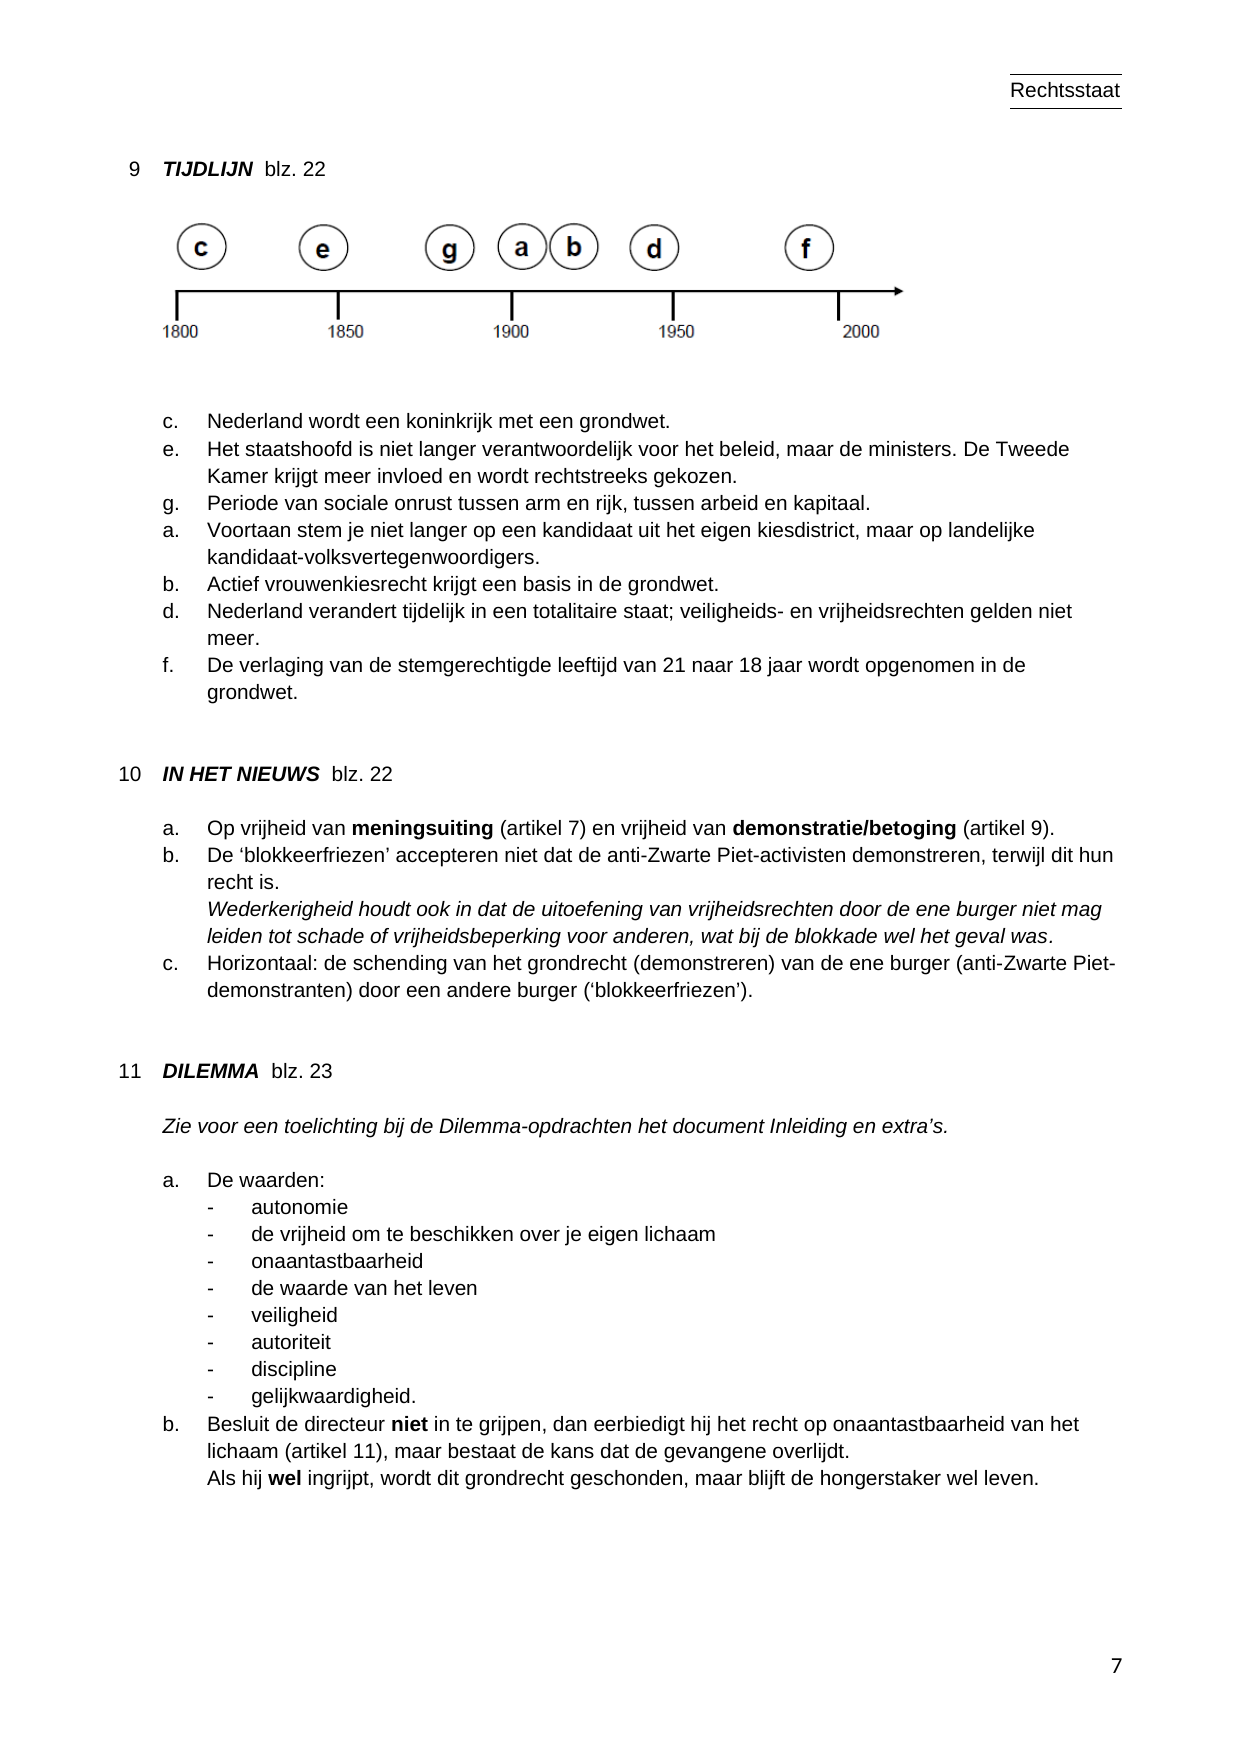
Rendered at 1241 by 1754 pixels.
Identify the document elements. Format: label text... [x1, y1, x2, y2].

text a. Op vrijheid van meningsuiting (artikel 7) en vrijheid van demonstratie/betoging (artikel 9). [162, 812, 1122, 839]
text c. Horizontaal: de schending van het grondrecht (demonstreren) van de ene burger (anti-Zwarte Piet-demonstranten) door een andere burger (‘blokkeerfriezen’). [162, 948, 1122, 1002]
text b. Besluit de directeur niet in te grijpen, dan eerbiedigt hij het recht op onaantastbaarheid van het lichaam (artikel 11), maar bestaat de kans dat de gevangene overlijdt. [162, 1408, 1122, 1462]
text Zie voor een toelichting bij de Dilemma-opdrachten het document Inleiding en extra’s. [162, 1110, 1122, 1137]
text - de vrijheid om te beschikken over je eigen lichaam [207, 1219, 1122, 1246]
text - gelijkwaardigheid. [207, 1381, 1122, 1408]
text Als hij wel ingrijpt, wordt dit grondrecht geschonden, maar blijft de hongerstaker wel leven. [207, 1462, 1122, 1489]
text e. Het staatshoofd is niet langer verantwoordelijk voor het beleid, maar de ministers. De Tweede Kamer krijgt meer invloed en wordt rechtstreeks gekozen. [162, 433, 1122, 487]
text 10 IN HET NIEUWS blz. 22 [118, 758, 1122, 785]
text g. Periode van sociale onrust tussen arm en rijk, tussen arbeid en kapitaal. [162, 487, 1122, 514]
text Wederkerigheid houdt ook in dat de uitoefening van vrijheidsrechten door de ene burger niet mag leiden tot schade of vrijheidsbeperking voor anderen, wat bij de blokkade wel het geval was. [207, 894, 1122, 948]
text - veiligheid [207, 1300, 1122, 1327]
text - de waarde van het leven [207, 1273, 1122, 1300]
text b. De ‘blokkeerfriezen’ accepteren niet dat de anti-Zwarte Piet-activisten demonstreren, terwijl dit hun recht is. [162, 839, 1122, 894]
text - discipline [207, 1354, 1122, 1381]
text d. Nederland verandert tijdelijk in een totalitaire staat; veiligheids- en vrijheidsrechten gelden niet meer. [162, 596, 1122, 650]
text a. Voortaan stem je niet langer op een kandidaat uit het eigen kiesdistrict, maar op landelijke kandidaat-volksvertegenwoordigers. [162, 514, 1122, 569]
text a. De waarden: [162, 1164, 1122, 1192]
text f. De verlaging van de stemgerechtigde leeftijd van 21 naar 18 jaar wordt opgenomen in de grondwet. [162, 650, 1122, 704]
text 11 dILEMMA blz. 23 [118, 1056, 1122, 1083]
text - autoriteit [207, 1327, 1122, 1354]
text c. Nederland wordt een koninkrijk met een grondwet. [162, 406, 1122, 433]
text b. Actief vrouwenkiesrecht krijgt een basis in de grondwet. [162, 569, 1122, 596]
text - autonomie [207, 1192, 1122, 1219]
text 9 Tijdlijn blz. 22 [129, 153, 1122, 181]
text - onaantastbaarheid [207, 1246, 1122, 1273]
